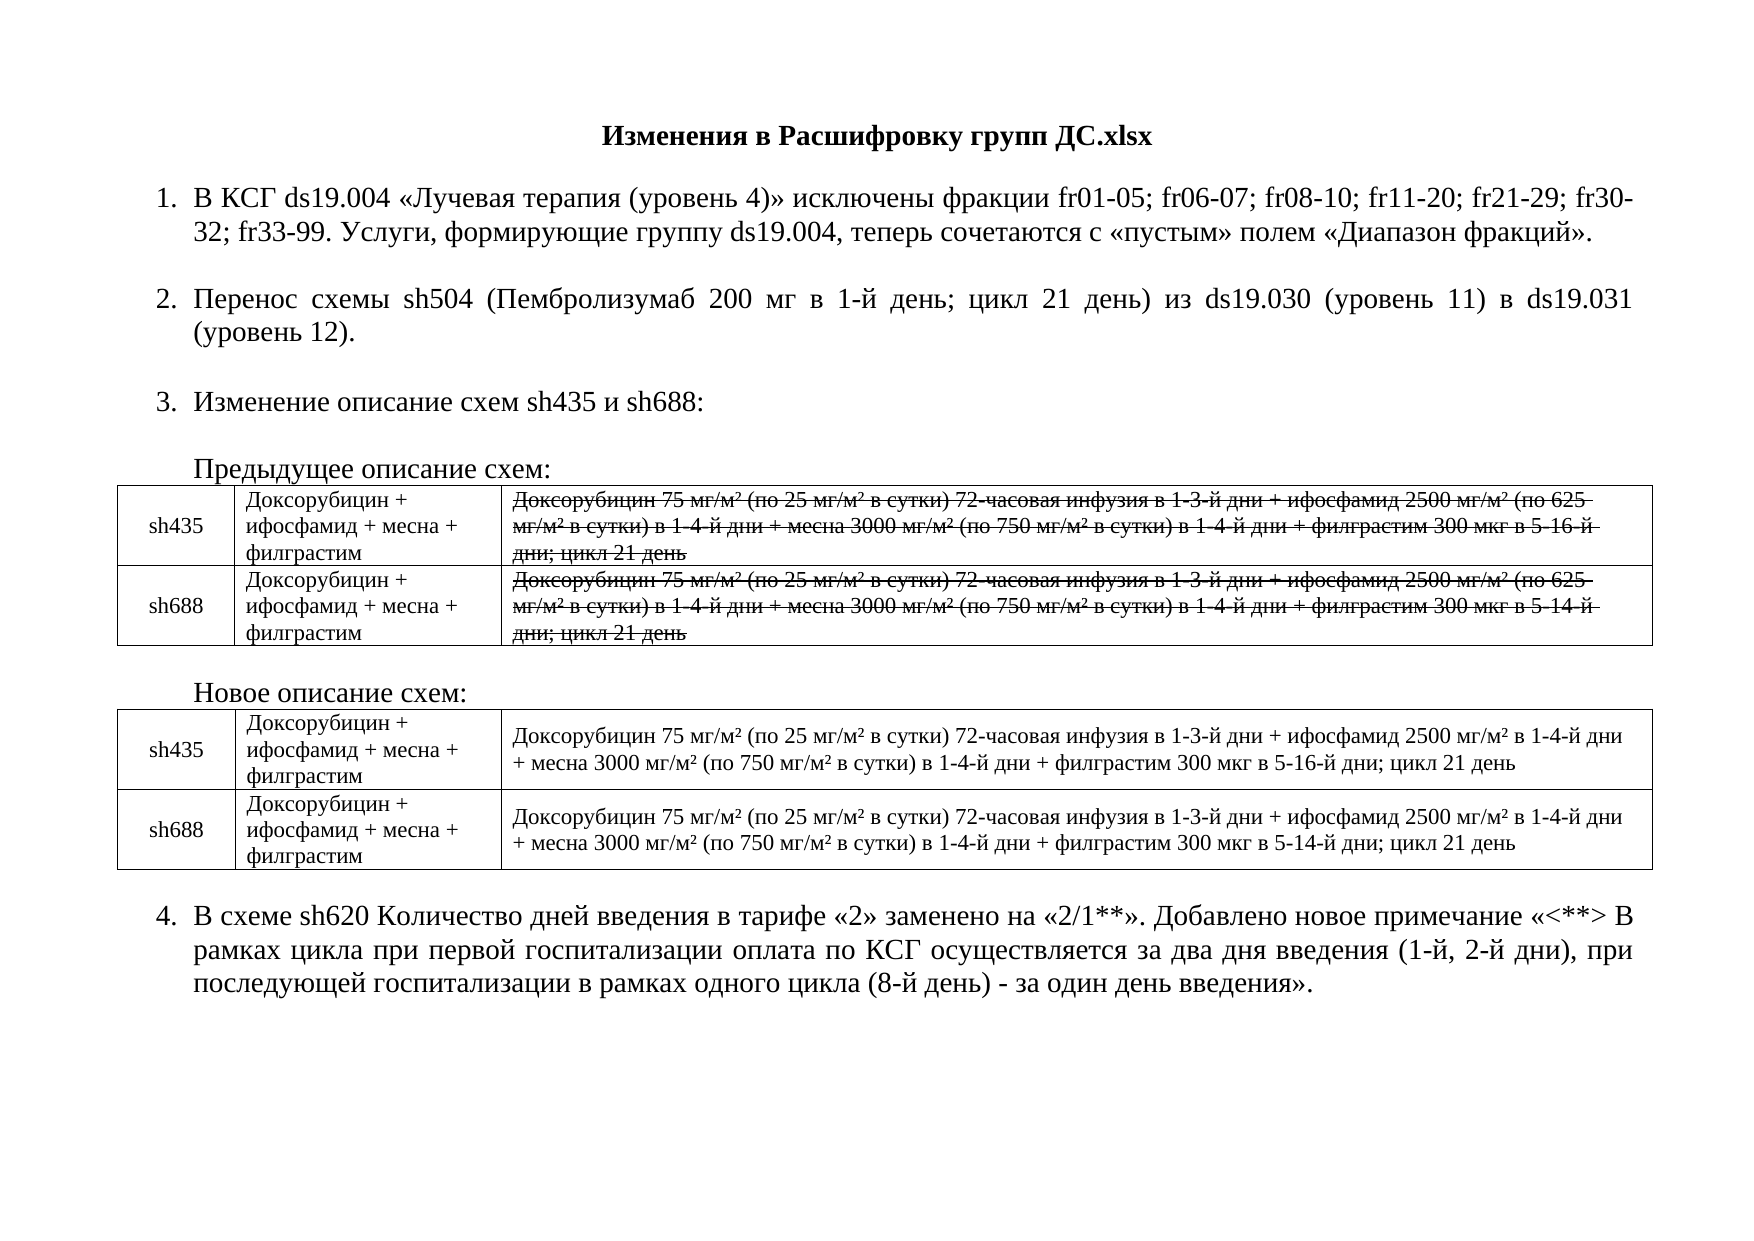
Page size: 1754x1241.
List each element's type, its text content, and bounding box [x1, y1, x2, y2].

table_header sh435 [118, 710, 235, 788]
table_header Доксорубицин + ифосфамид + месна + филграстим [235, 486, 501, 565]
list В КСГ ds19.004 «Лучевая терапия (уровень 4)» исключены фракции fr01-05; fr06-07; fr08-10; fr11-20; fr21-29; fr30-32; fr33-99. Услуги, формирующие группу ds19.004, теперь сочетаются с «пустым» полем «Диапазон фракций». [156, 180, 1636, 247]
table_cell Доксорубицин 75 мг/м² (по 25 мг/м² в сутки) 72-чаcовая инфузия в 1-3-й дни + ифосфамид 2500 мг/м² (по 625 мг/м² в сутки) в 1-4-й дни + месна 3000 мг/м² (по 750 мг/м² в сутки) в 1-4-й дни + филграстим 300 мкг в 5-14-й дни; цикл 21 день [502, 566, 1652, 645]
list Перенос схемы sh504 (Пембролизумаб 200 мг в 1-й день; цикл 21 день) из ds19.030 (уровень 11) в ds19.031 (уровень 12). [156, 281, 1636, 348]
table_cell sh688 [118, 566, 234, 645]
table_header Доксорубицин 75 мг/м² (по 25 мг/м² в сутки) 72-чаcовая инфузия в 1-3-й дни + ифосфамид 2500 мг/м² (по 625 мг/м² в сутки) в 1-4-й дни + месна 3000 мг/м² (по 750 мг/м² в сутки) в 1-4-й дни + филграстим 300 мкг в 5-16-й дни; цикл 21 день [502, 486, 1652, 565]
table_cell sh688 [118, 790, 235, 869]
list Новое описание схем: [193, 675, 1636, 708]
list В схеме sh620 Количество дней введения в тарифе «2» заменено на «2/1**». Добавлено новое примечание «<**> В рамках цикла при первой госпитализации оплата по КСГ осуществляется за два дня введения (1-й, 2-й дни), при последующей госпитализации в рамках одного цикла (8-й день) - за один день введения». [156, 898, 1636, 999]
table_cell Доксорубицин + ифосфамид + месна + филграстим [236, 790, 501, 869]
text Изменения в Расшифровку групп ДС.xlsx [118, 118, 1636, 152]
list Изменение описание схем sh435 и sh688: [156, 384, 1636, 418]
list Предыдущее описание схем: [193, 451, 1636, 485]
table_header Доксорубицин 75 мг/м² (по 25 мг/м² в сутки) 72-чаcовая инфузия в 1-3-й дни + ифосфамид 2500 мг/м² в 1-4-й дни + месна 3000 мг/м² (по 750 мг/м² в сутки) в 1-4-й дни + филграстим 300 мкг в 5-16-й дни; цикл 21 день [502, 710, 1652, 788]
table_cell Доксорубицин + ифосфамид + месна + филграстим [235, 566, 501, 645]
table_header Доксорубицин + ифосфамид + месна + филграстим [236, 710, 501, 788]
table_cell Доксорубицин 75 мг/м² (по 25 мг/м² в сутки) 72-чаcовая инфузия в 1-3-й дни + ифосфамид 2500 мг/м² в 1-4-й дни + месна 3000 мг/м² (по 750 мг/м² в сутки) в 1-4-й дни + филграстим 300 мкг в 5-14-й дни; цикл 21 день [502, 790, 1652, 869]
table_header sh435 [118, 486, 234, 565]
